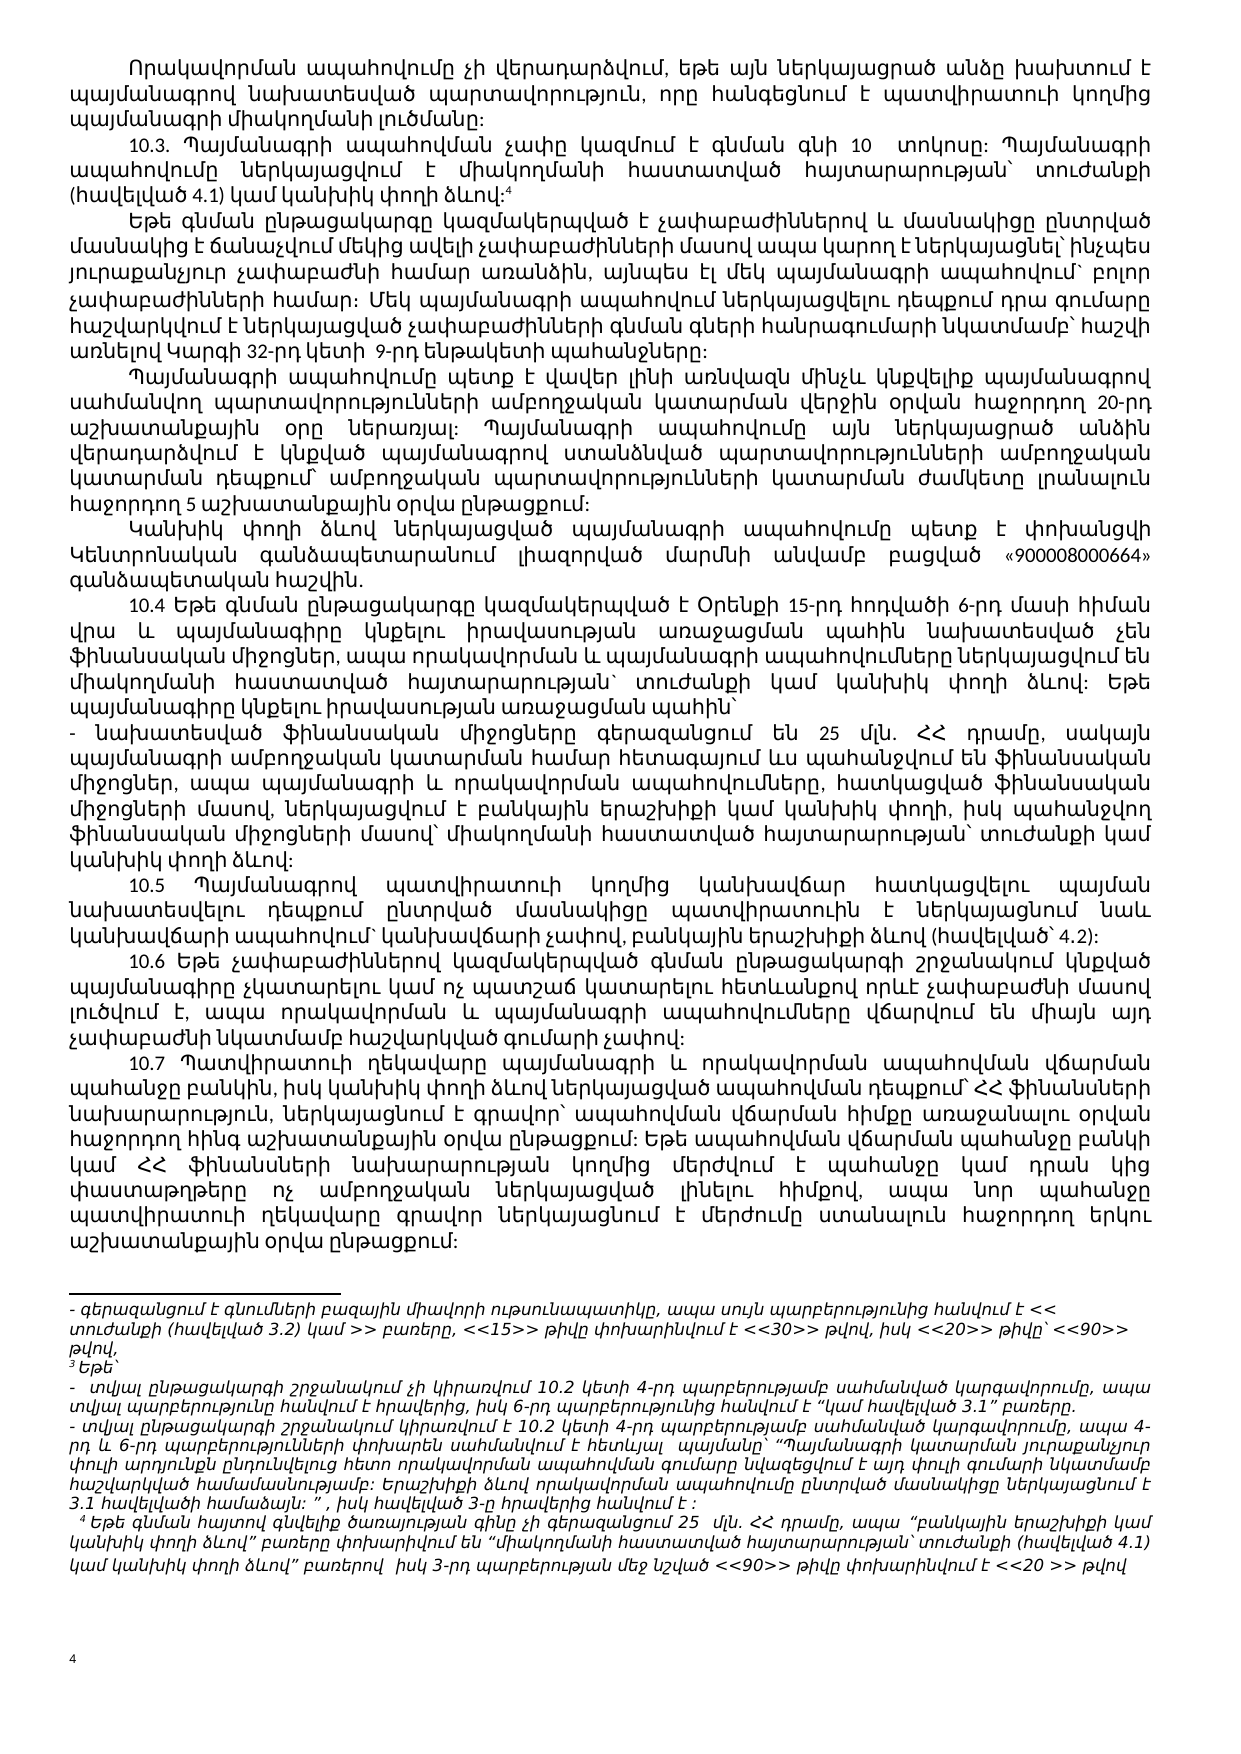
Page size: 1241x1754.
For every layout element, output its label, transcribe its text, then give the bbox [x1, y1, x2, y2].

text - նախատեսված ֆինանսական միջոցները գերազանցում են 25 մլն. ՀՀ դրամը, սակայն պայմանագրի ամբողջական կատարման համար հետագայում ևս պահանջվում են ֆինանսական միջոցներ, ապա պայմանագրի և որակավորման ապահովումները, հատկացված ֆինանսական միջոցների մասով, ներկայացվում է բանկային երաշխիքի կամ կանխիկ փողի, իսկ պահանջվող ֆինանսական միջոցների մասով՝ միակողմանի հաստատված հայտարարության՝ տուժանքի կամ կանխիկ փողի ձևով: [69, 720, 1152, 872]
text 10.6 Եթե չափաբաժիններով կազմակերպված գնման ընթացակարգի շրջանակում կնքված պայմանագիրը չկատարելու կամ ոչ պատշաճ կատարելու հետևանքով որևէ չափաբաժնի մասով լուծվում է, ապա որակավորման և պայմանագրի ապահովումները վճարվում են միայն այդ չափաբաժնի նկատմամբ հաշվարկված գումարի չափով: [69, 948, 1152, 1050]
text Կանխիկ փողի ձևով ներկայացված պայմանագրի ապահովումը պետք է փոխանցվի Կենտրոնական գանձապետարանում լիազորված մարմնի անվամբ բացված «900008000664» գանձապետական հաշվին. [69, 516, 1152, 593]
text 10.5 Պայմանագրով պատվիրատուի կողմից կանխավճար հատկացվելու պայման նախատեսվելու դեպքում ընտրված մասնակիցը պատվիրատուին է ներկայացնում նաև կանխավճարի ապահովում` կանխավճարի չափով, բանկային երաշխիքի ձևով (հավելված՝ 4․2): [69, 872, 1152, 948]
text 10.4 Եթե գնման ընթացակարգը կազմակերպված է Օրենքի 15-րդ հոդվածի 6-րդ մասի հիման վրա և պայմանագիրը կնքելու իրավասության առաջացման պահին նախատեսված չեն ֆինանսական միջոցներ, ապա որակավորման և պայմանագրի ապահովումները ներկայացվում են միակողմանի հաստատված հայտարարության` տուժանքի կամ կանխիկ փողի ձևով: Եթե պայմանագիրը կնքելու իրավասության առաջացման պահին՝ [69, 593, 1152, 720]
text 10.3. Պայմանագրի ապահովման չափը կազմում է գնման գնի 10 տոկոսը: Պայմանագրի ապահովումը ներկայացվում է միակողմանի հաստատված հայտարարության՝ տուժանքի (հավելված 4.1) կամ կանխիկ փողի ձևով: [69, 132, 1152, 208]
text Պայմանագրի ապահովումը պետք է վավեր լինի առնվազն մինչև կնքվելիք պայմանագրով սահմանվող պարտավորությունների ամբողջական կատարման վերջին օրվան հաջորդող 20-րդ աշխատանքային օրը ներառյալ: Պայմանագրի ապահովումը այն ներկայացրած անձին վերադարձվում է կնքված պայմանագրով ստանձնված պարտավորությունների ամբողջական կատարման դեպքում՝ ամբողջական պարտավորությունների կատարման ժամկետը լրանալուն հաջորդող 5 աշխատանքային օրվա ընթացքում: [69, 364, 1152, 516]
text Որակավորման ապահովումը չի վերադարձվում, եթե այն ներկայացրած անձը խախտում է պայմանագրով նախատեսված պարտավորություն, որը հանգեցնում է պատվիրատուի կողմից պայմանագրի միակողմանի լուծմանը: [69, 56, 1152, 132]
text 10.7 Պատվիրատուի ղեկավարը պայմանագրի և որակավորման ապահովման վճարման պահանջը բանկին, իսկ կանխիկ փողի ձևով ներկայացված ապահովման դեպքում՝ ՀՀ ֆինանսների նախարարություն, ներկայացնում է գրավոր՝ ապահովման վճարման հիմքը առաջանալու օրվան հաջորդող հինգ աշխատանքային օրվա ընթացքում: Եթե ապահովման վճարման պահանջը բանկի կամ ՀՀ ֆինանսների նախարարության կողմից մերժվում է պահանջը կամ դրան կից փաստաթղթերը ոչ ամբողջական ներկայացված լինելու հիմքով, ապա նոր պահանջը պատվիրատուի ղեկավարը գրավոր ներկայացնում է մերժումը ստանալուն հաջորդող երկու աշխատանքային օրվա ընթացքում: [69, 1050, 1152, 1253]
text Եթե գնման ընթացակարգը կազմակերպված է չափաբաժիններով և մասնակիցը ընտրված մասնակից է ճանաչվում մեկից ավելի չափաբաժինների մասով ապա կարող է ներկայացնել՝ ինչպես յուրաքանչյուր չափաբաժնի համար առանձին, այնպես էլ մեկ պայմանագրի ապահովում` բոլոր չափաբաժինների համար։ Մեկ պայմանագրի ապահովում ներկայացվելու դեպքում դրա գումարը հաշվարկվում է ներկայացված չափաբաժինների գնման գների հանրագումարի նկատմամբ՝ հաշվի առնելով Կարգի 32-րդ կետի 9-րդ ենթակետի պահանջները: [69, 208, 1152, 364]
